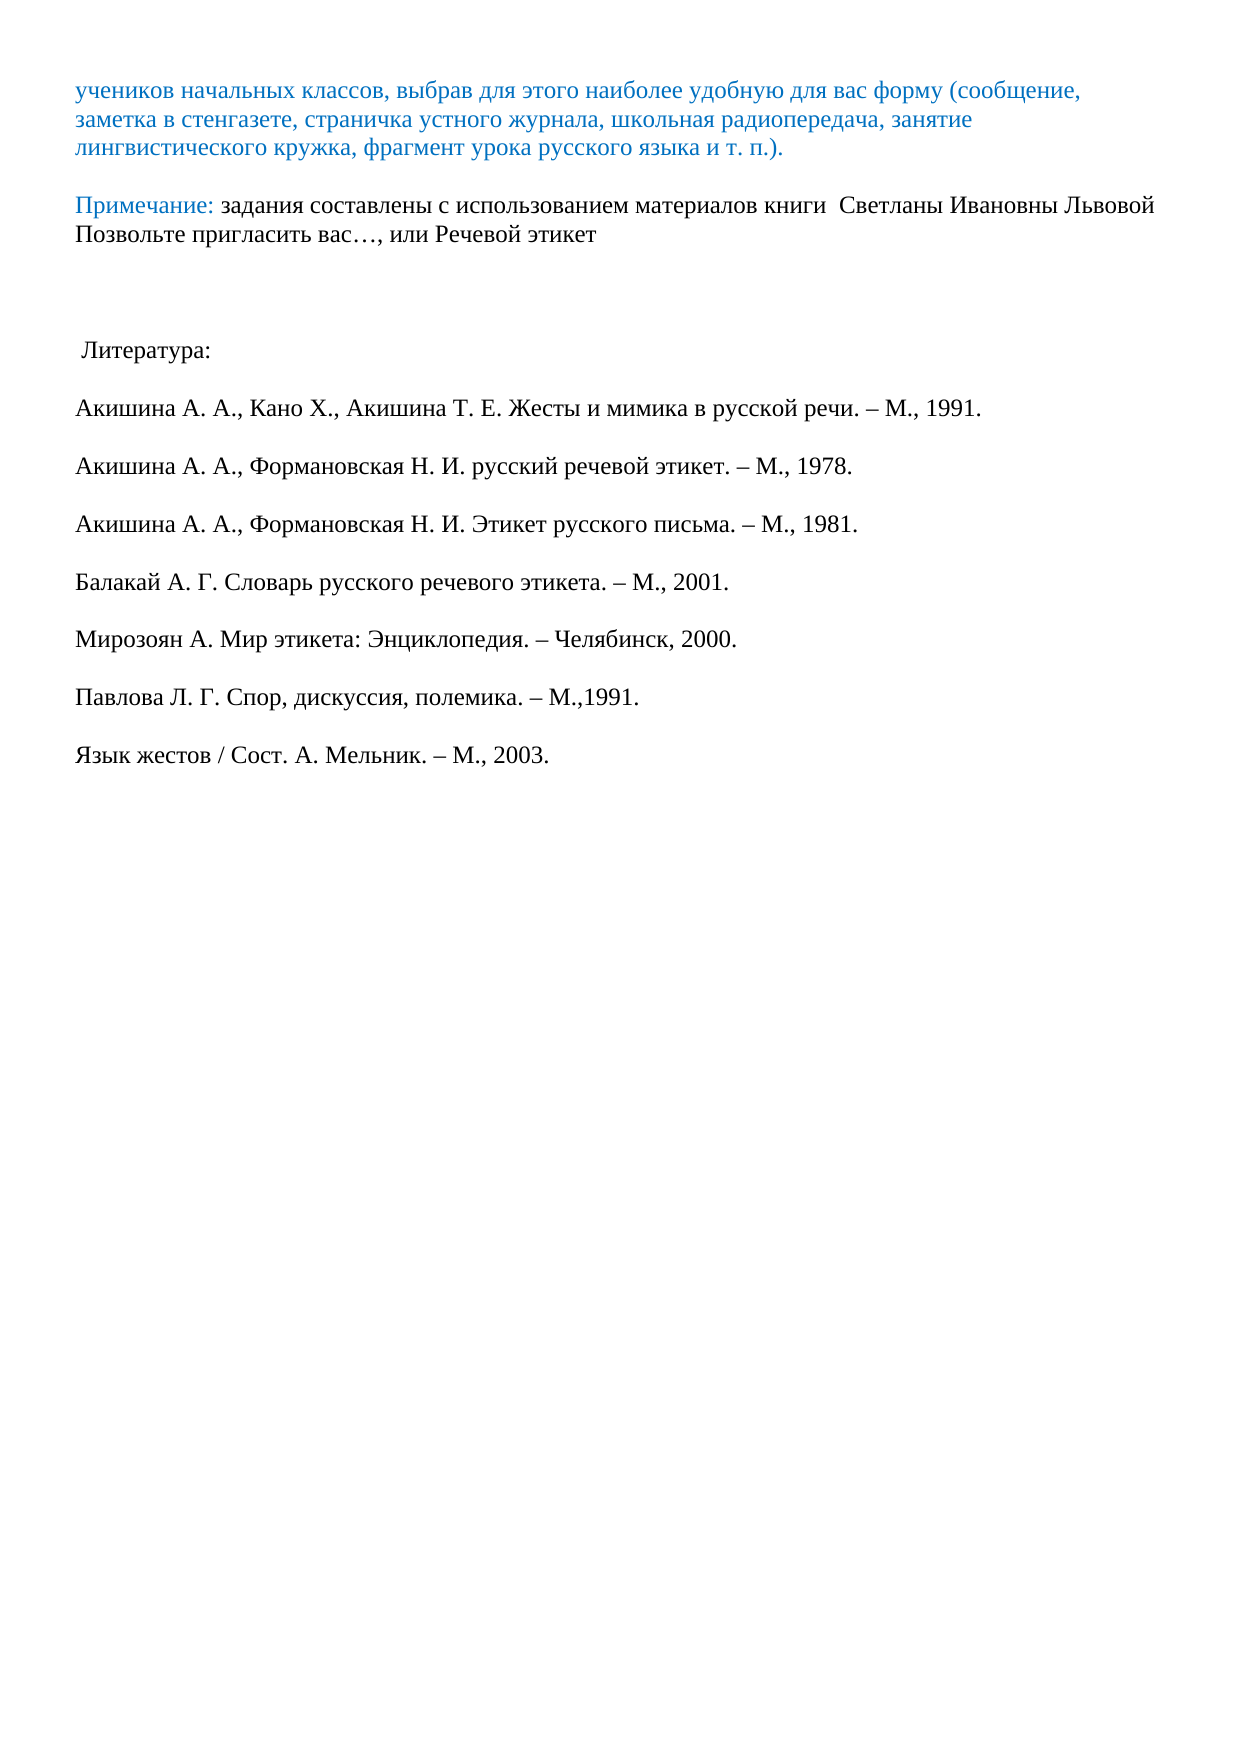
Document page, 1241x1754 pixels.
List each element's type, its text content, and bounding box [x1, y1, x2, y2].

text Язык жестов / Сост. А. Мельник. – М., 2003. [75, 740, 1165, 769]
text Акишина А. А., Формановская Н. И. Этикет русского письма. – M., 1981. [75, 509, 1165, 537]
text Мирозоян А. Мир этикета: Энциклопедия. – Челябинск, 2000. [75, 624, 1165, 653]
text Балакай А. Г. Словарь русского речевого этикета. – M., 2001. [75, 567, 1165, 595]
text Акишина А. А., Кано X., Акишина Т. Е. Жесты и мимика в русской речи. – M., 1991. [75, 393, 1165, 422]
text Павлова Л. Г. Спор, дискуссия, полемика. – М.,1991. [75, 682, 1165, 711]
text Акишина А. А., Формановская Н. И. русский речевой этикет. – M., 1978. [75, 451, 1165, 479]
text Примечание: задания составлены с использованием материалов книги Светланы Ивановны Львовой Позвольте пригласить вас…, или Речевой этикет [75, 190, 1165, 248]
text Литература: [75, 335, 1165, 364]
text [75, 75, 1165, 161]
